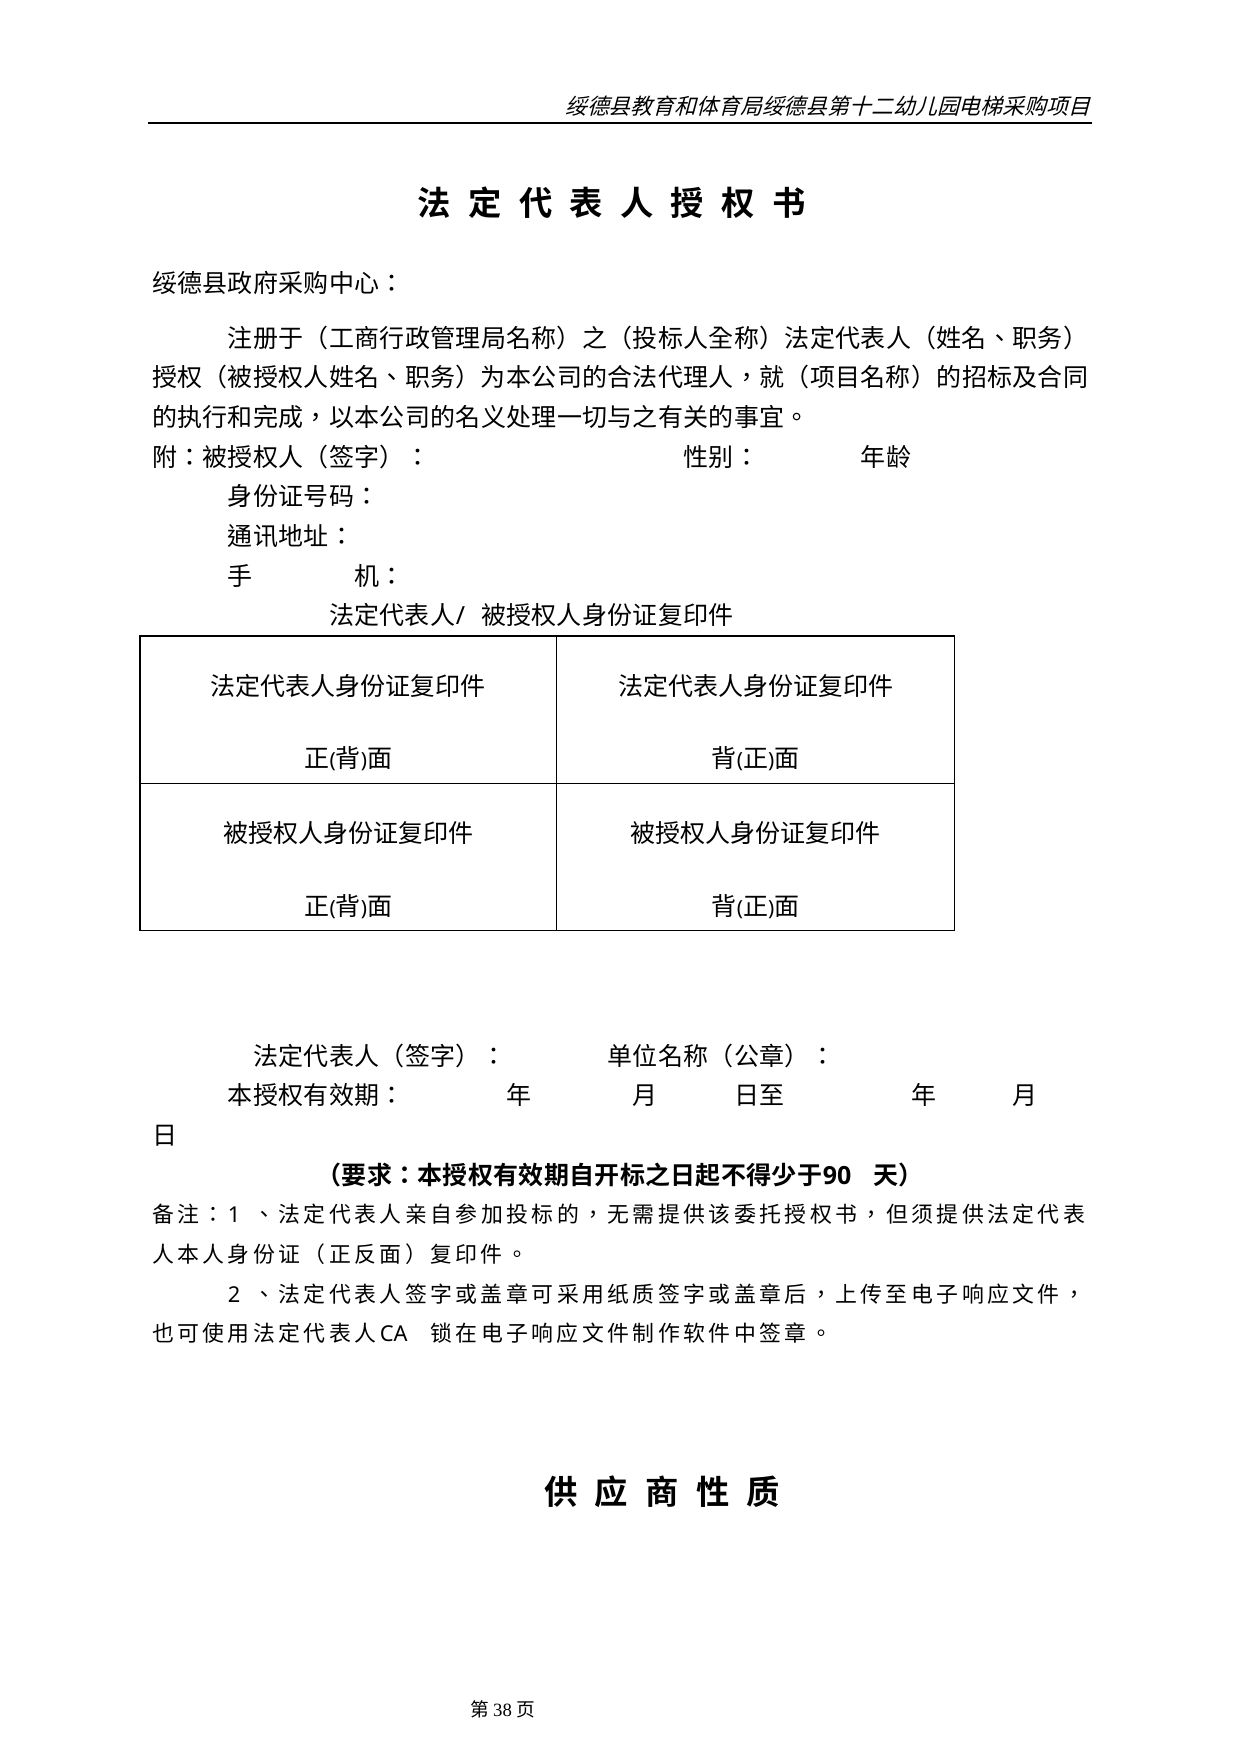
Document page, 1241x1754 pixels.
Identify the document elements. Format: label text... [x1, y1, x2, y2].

table_cell 被授权人身份证复印件 背(正)面 [557, 784, 954, 930]
text 注册于（工商行政管理局名称）之（投标人全称）法定代表人（姓名、职务）授权（被授权人姓名、职务）为本公司的合法代理人，就（项目名称）的招标及合同的执行和完成，以本公司的名义处理一切与之有关的事宜。 [152, 317, 1088, 436]
text 绥德县政府采购中心： [152, 262, 1088, 302]
text 备注：1、法定代表人亲自参加投标的，无需提供该委托授权书，但须提供法定代表人本人身份证（正反面）复印件。 [152, 1194, 1088, 1274]
text 法定代表人/被授权人身份证复印件 [152, 595, 1088, 635]
text 供应商性质 [152, 1452, 1088, 1532]
text 法定代表人授权书 [152, 163, 1088, 242]
table_cell 被授权人身份证复印件 正(背)面 [141, 784, 556, 930]
text 附：被授权人（签字）： 性别： 年龄 [152, 436, 1088, 476]
text 身份证号码： [152, 476, 1088, 516]
text 手 机： [152, 556, 1088, 595]
table_header 法定代表人身份证复印件 背(正)面 [557, 637, 954, 782]
table_header 法定代表人身份证复印件 正(背)面 [141, 637, 556, 782]
text 法定代表人（签字）： 单位名称（公章）： [152, 1036, 1088, 1075]
text 本授权有效期： 年 月 日至 年 月 日 [152, 1075, 1088, 1154]
text （要求：本授权有效期自开标之日起不得少于90天） [152, 1154, 1088, 1194]
text 2、法定代表人签字或盖章可采用纸质签字或盖章后，上传至电子响应文件，也可使用法定代表人CA锁在电子响应文件制作软件中签章。 [152, 1274, 1088, 1353]
text 通讯地址： [152, 516, 1088, 556]
